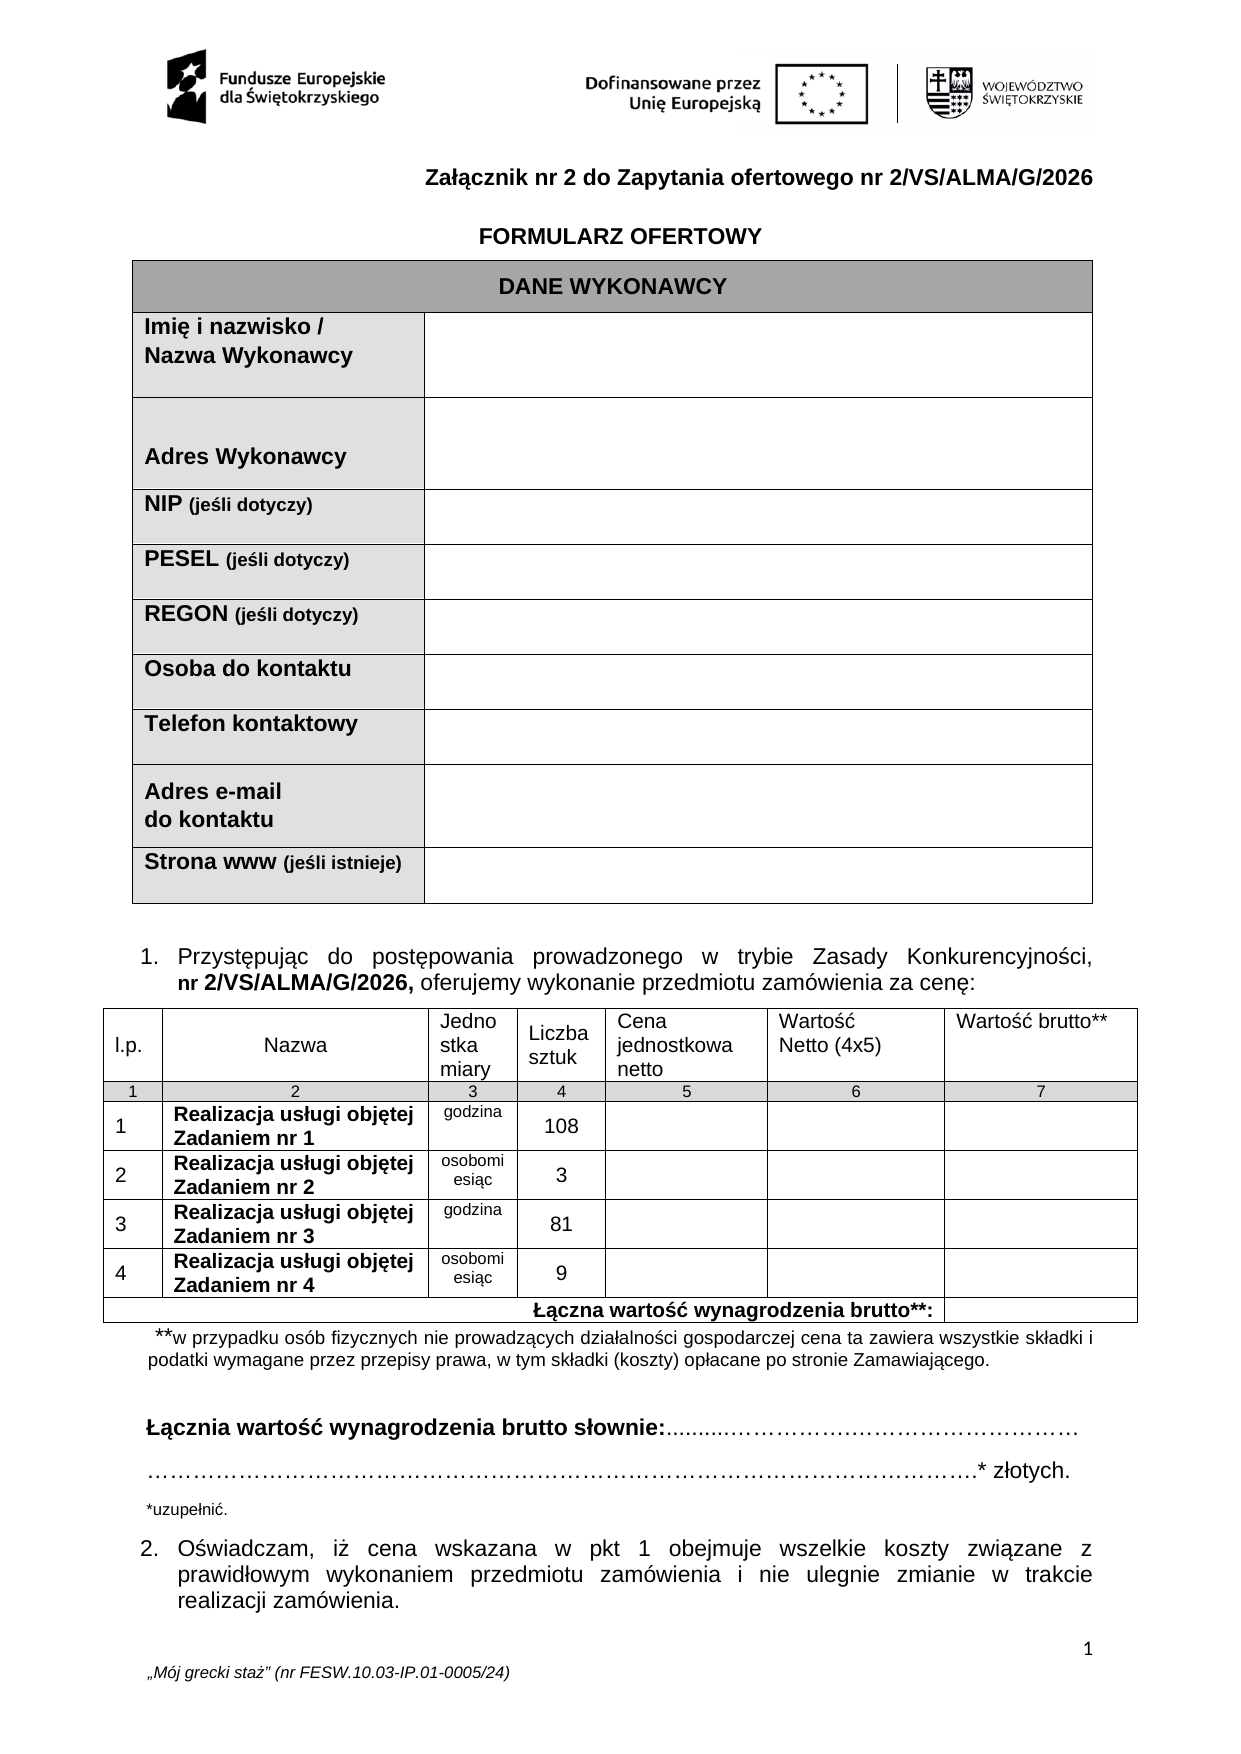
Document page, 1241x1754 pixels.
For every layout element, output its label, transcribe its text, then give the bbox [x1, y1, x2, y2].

table_cell [606, 1102, 767, 1150]
table_cell Imię i nazwisko / Nazwa Wykonawcy [133, 313, 424, 397]
table_cell 4 [104, 1249, 162, 1297]
table_cell 3 [518, 1151, 605, 1199]
table_cell Adres Wykonawcy [133, 398, 424, 488]
table_cell [945, 1200, 1137, 1248]
table_cell Telefon kontaktowy [133, 710, 424, 764]
table_cell REGON (jeśli dotyczy) [133, 600, 424, 653]
table_cell [606, 1200, 767, 1248]
table_cell [945, 1249, 1137, 1297]
table_cell Realizacja usługi objętej Zadaniem nr 4 [163, 1249, 428, 1297]
table_cell 3 [429, 1082, 517, 1101]
text Załącznik nr 2 do Zapytania ofertowego nr 2/VS/ALMA/G/2026 [146, 164, 1093, 191]
table_cell [425, 545, 1092, 598]
table_cell [945, 1298, 1137, 1322]
table_cell 1 [104, 1082, 162, 1101]
table_cell [945, 1102, 1137, 1150]
table_cell 1 [104, 1102, 162, 1150]
table_header Jednostka miary [429, 1009, 517, 1081]
table_cell [768, 1200, 944, 1248]
table_cell osobomiesiąc [429, 1249, 517, 1297]
text Łącznia wartość wynagrodzenia brutto słownie:..........…………….………………………… [146, 1414, 1093, 1440]
table_cell 2 [104, 1151, 162, 1199]
table_cell Osoba do kontaktu [133, 655, 424, 708]
table_cell 81 [518, 1200, 605, 1248]
table_cell [425, 765, 1092, 847]
table_cell [945, 1151, 1137, 1199]
table_cell [425, 313, 1092, 397]
table_cell [425, 490, 1092, 543]
table_cell [768, 1151, 944, 1199]
table_cell Realizacja usługi objętej Zadaniem nr 3 [163, 1200, 428, 1248]
table_header Nazwa [163, 1009, 428, 1081]
table_cell Realizacja usługi objętej Zadaniem nr 2 [163, 1151, 428, 1199]
table_header DANE WYKONAWCY [133, 261, 1092, 312]
table_cell 6 [768, 1082, 944, 1101]
table_cell godzina [429, 1200, 517, 1248]
picture [147, 47, 1093, 132]
list Przystępując do postępowania prowadzonego w trybie Zasady Konkurencyjności, nr 2/VS/ALMA/G/2026, oferujemy wykonanie przedmiotu zamówienia za cenę: [140, 943, 1093, 995]
table_header Liczba sztuk [518, 1009, 605, 1081]
table_cell [425, 600, 1092, 653]
table_cell [425, 848, 1092, 903]
table_cell NIP (jeśli dotyczy) [133, 490, 424, 543]
table_cell 4 [518, 1082, 605, 1101]
table_cell godzina [429, 1102, 517, 1150]
table_cell osobomiesiąc [429, 1151, 517, 1199]
table_cell Łączna wartość wynagrodzenia brutto**: [104, 1298, 944, 1322]
table_cell PESEL (jeśli dotyczy) [133, 545, 424, 598]
table_cell 9 [518, 1249, 605, 1297]
table_header Cena jednostkowa netto [606, 1009, 767, 1081]
table_cell [606, 1151, 767, 1199]
table_header Wartość Netto (4x5) [768, 1009, 944, 1081]
table_cell [768, 1102, 944, 1150]
table_cell [606, 1249, 767, 1297]
table_cell 5 [606, 1082, 767, 1101]
table_cell [425, 398, 1092, 488]
table_cell Adres e-mail do kontaktu [133, 765, 424, 847]
table_cell [425, 655, 1092, 708]
text FORMULARZ OFERTOWY [148, 223, 1093, 249]
list Oświadczam, iż cena wskazana w pkt 1 obejmuje wszelkie koszty związane z prawidłowym wykonaniem przedmiotu zamówienia i nie ulegnie zmianie w trakcie realizacji zamówienia. [140, 1534, 1093, 1614]
table_header l.p. [104, 1009, 162, 1081]
table_cell Realizacja usługi objętej Zadaniem nr 1 [163, 1102, 428, 1150]
table_cell [768, 1249, 944, 1297]
table_cell [425, 710, 1092, 764]
table_header Wartość brutto** [945, 1009, 1137, 1081]
table_cell 2 [163, 1082, 428, 1101]
text ……………………………………………………………………………………………….* złotych. [146, 1457, 1093, 1483]
table_cell Strona www (jeśli istnieje) [133, 848, 424, 903]
table_cell 3 [104, 1200, 162, 1248]
table_cell 108 [518, 1102, 605, 1150]
text *uzupełnić. [146, 1499, 1093, 1519]
text **w przypadku osób fizycznych nie prowadzących działalności gospodarczej cena ta zawiera wszystkie składki i podatki wymagane przez przepisy prawa, w tym składki (koszty) opłacane po stronie Zamawiającego. [148, 1323, 1093, 1371]
table_cell 7 [945, 1082, 1137, 1101]
